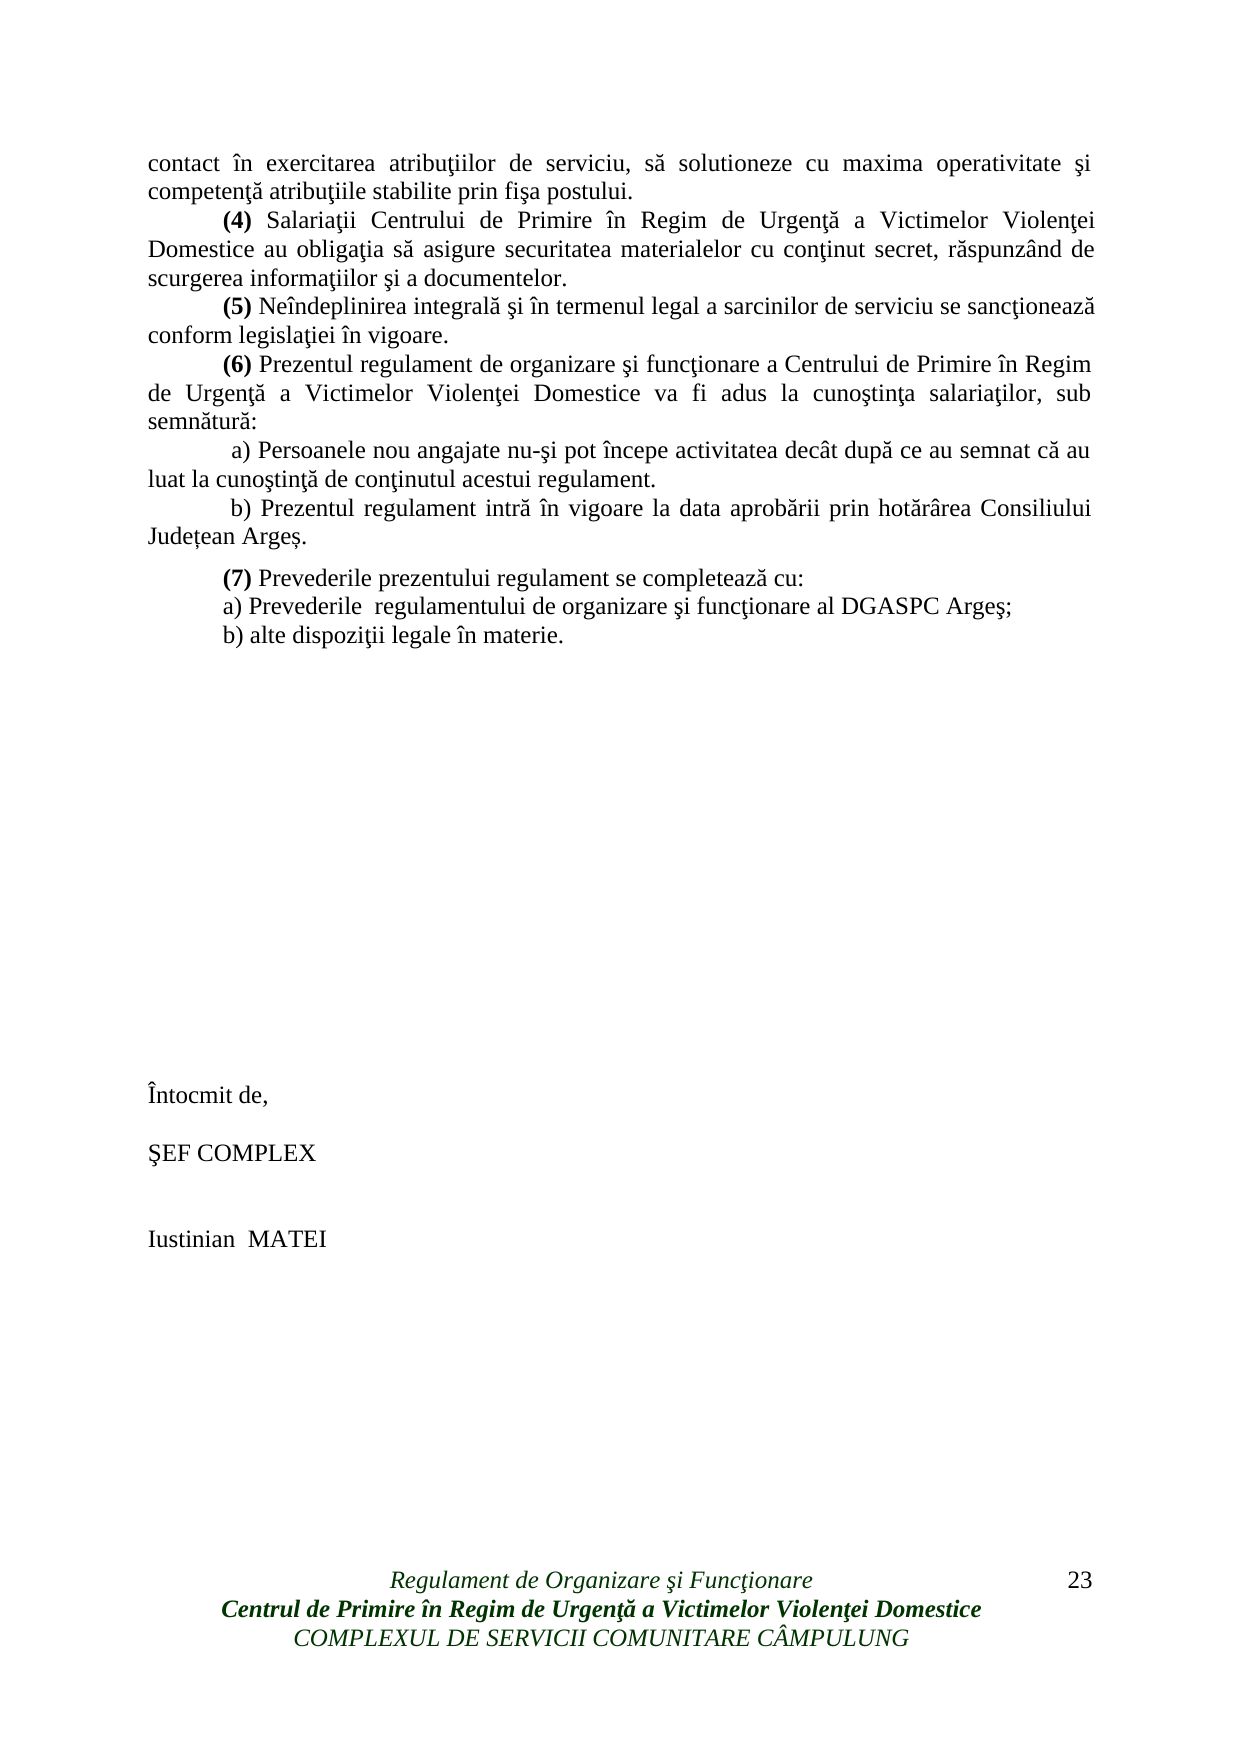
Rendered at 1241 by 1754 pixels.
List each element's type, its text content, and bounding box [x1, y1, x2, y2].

text a) Persoanele nou angajate nu-şi pot începe activitatea decât după ce au semnat că au luat la cunoştinţă de conţinutul acestui regulament. [148, 435, 1093, 493]
text (6) Prezentul regulament de organizare şi funcţionare a Centrului de Primire în Regim de Urgenţă a Victimelor Violenţei Domestice va fi adus la cunoştinţa salariaţilor, sub semnătură: [148, 349, 1093, 435]
text ŞEF COMPLEX [148, 1138, 1093, 1166]
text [148, 148, 1093, 205]
text b) alte dispoziţii legale în materie. [148, 620, 1093, 649]
text (4) Salariaţii Centrului de Primire în Regim de Urgenţă a Victimelor Violenţei Domestice au obligaţia să asigure securitatea materialelor cu conţinut secret, răspunzând de scurgerea informaţiilor şi a documentelor. [148, 205, 1096, 291]
text b) Prezentul regulament intră în vigoare la data aprobării prin hotărârea Consiliului Județean Argeș. [148, 493, 1093, 550]
text a) Prevederile regulamentului de organizare şi funcţionare al DGASPC Argeş; [148, 591, 1093, 620]
text Iustinian MATEI [148, 1224, 1093, 1253]
text (7) Prevederile prezentului regulament se completează cu: [148, 563, 1093, 591]
text Întocmit de, [148, 1080, 1093, 1109]
text (5) Neîndeplinirea integrală şi în termenul legal a sarcinilor de serviciu se sancţionează conform legislaţiei în vigoare. [148, 291, 1096, 349]
